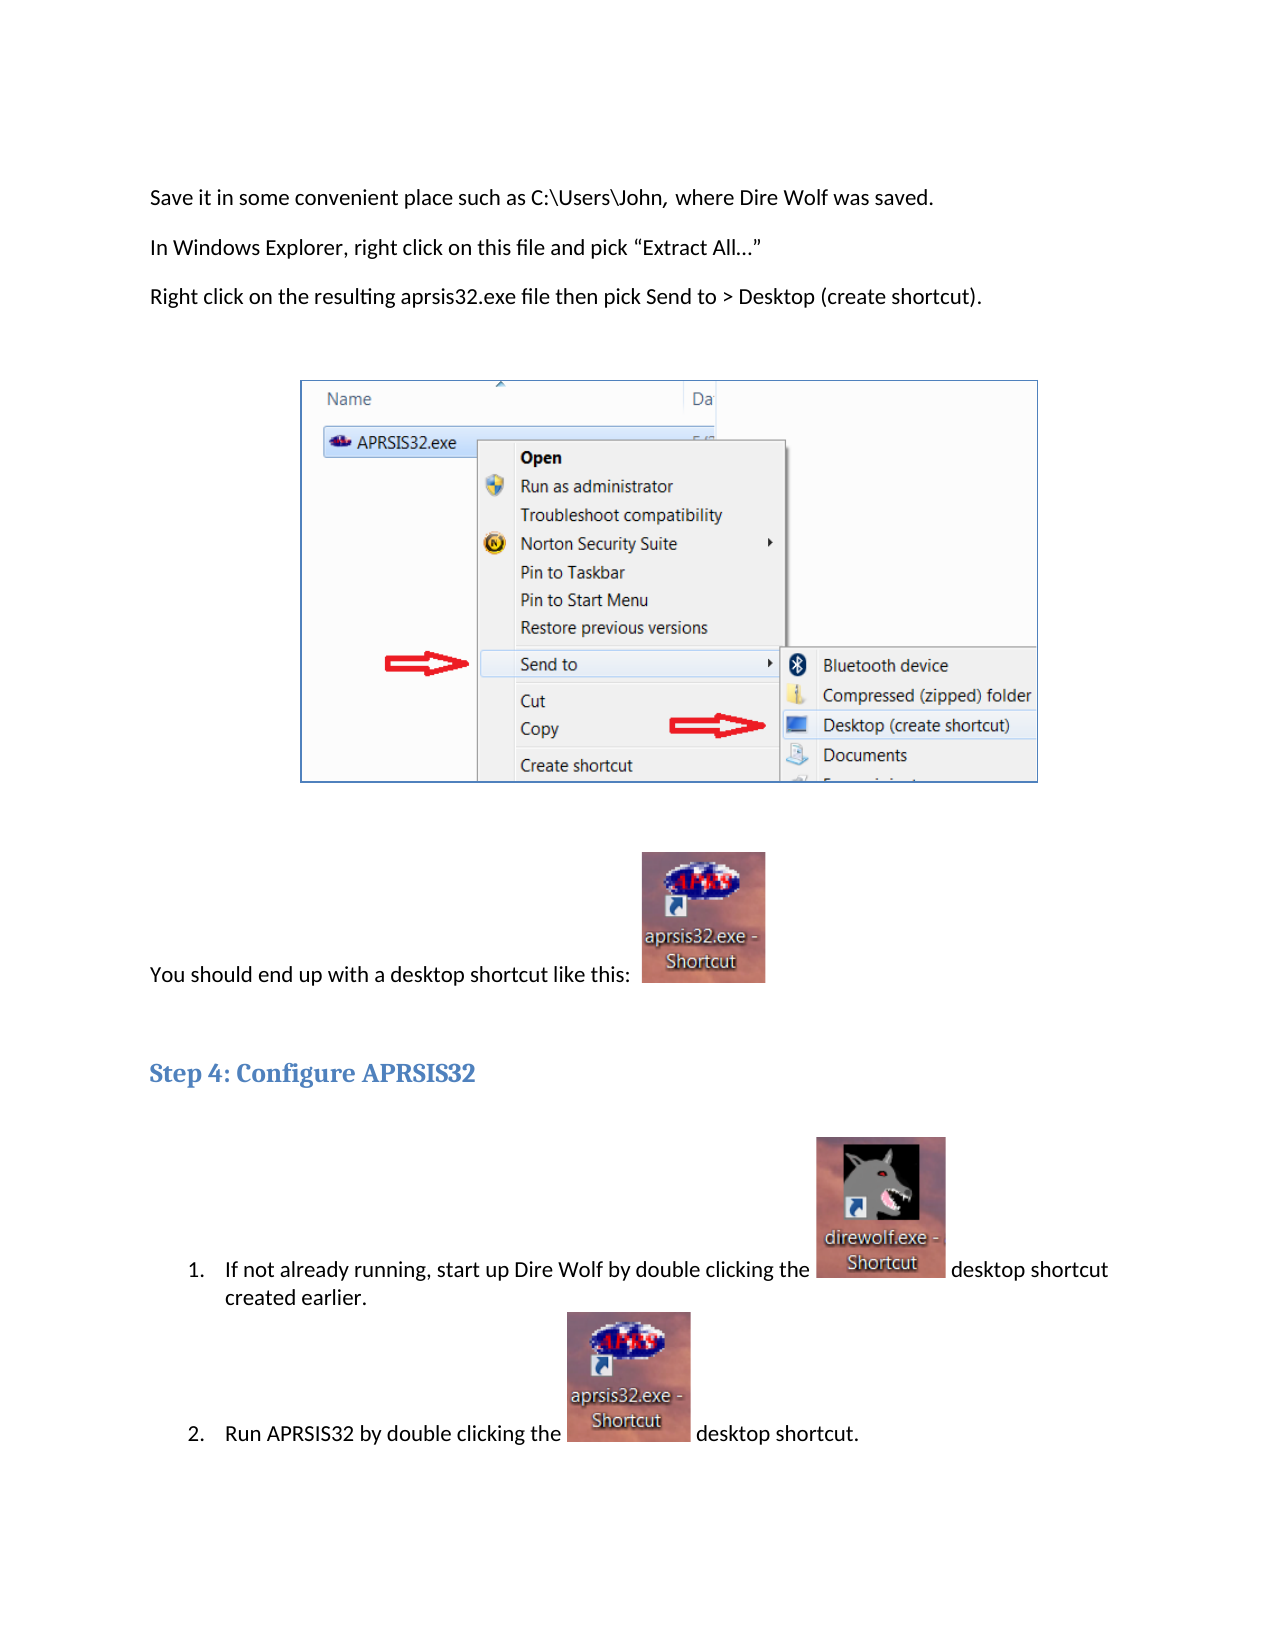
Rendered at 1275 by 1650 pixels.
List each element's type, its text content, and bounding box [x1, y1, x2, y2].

subtitle Step 4: Configure APRSIS32 [150, 1058, 1125, 1089]
picture [302, 381, 1037, 781]
picture [816, 1137, 946, 1278]
list Run APRSIS32 by double clicking the desktop shortcut. [187, 1312, 1125, 1447]
text Right click on the resulting aprsis32.exe file then pick Send to > Desktop (create shortcut). [150, 282, 1125, 310]
picture [641, 852, 766, 983]
list If not already running, start up Dire Wolf by double clicking the desktop shortcut created earlier. [187, 1138, 1125, 1312]
text You should end up with a desktop shortcut like this: [150, 852, 1125, 988]
text Save it in some convenient place such as C:\Users\John, where Dire Wolf was saved. [150, 181, 1125, 212]
text In Windows Explorer, right click on this file and pick “Extract All…” [150, 233, 1125, 261]
picture [567, 1312, 691, 1442]
